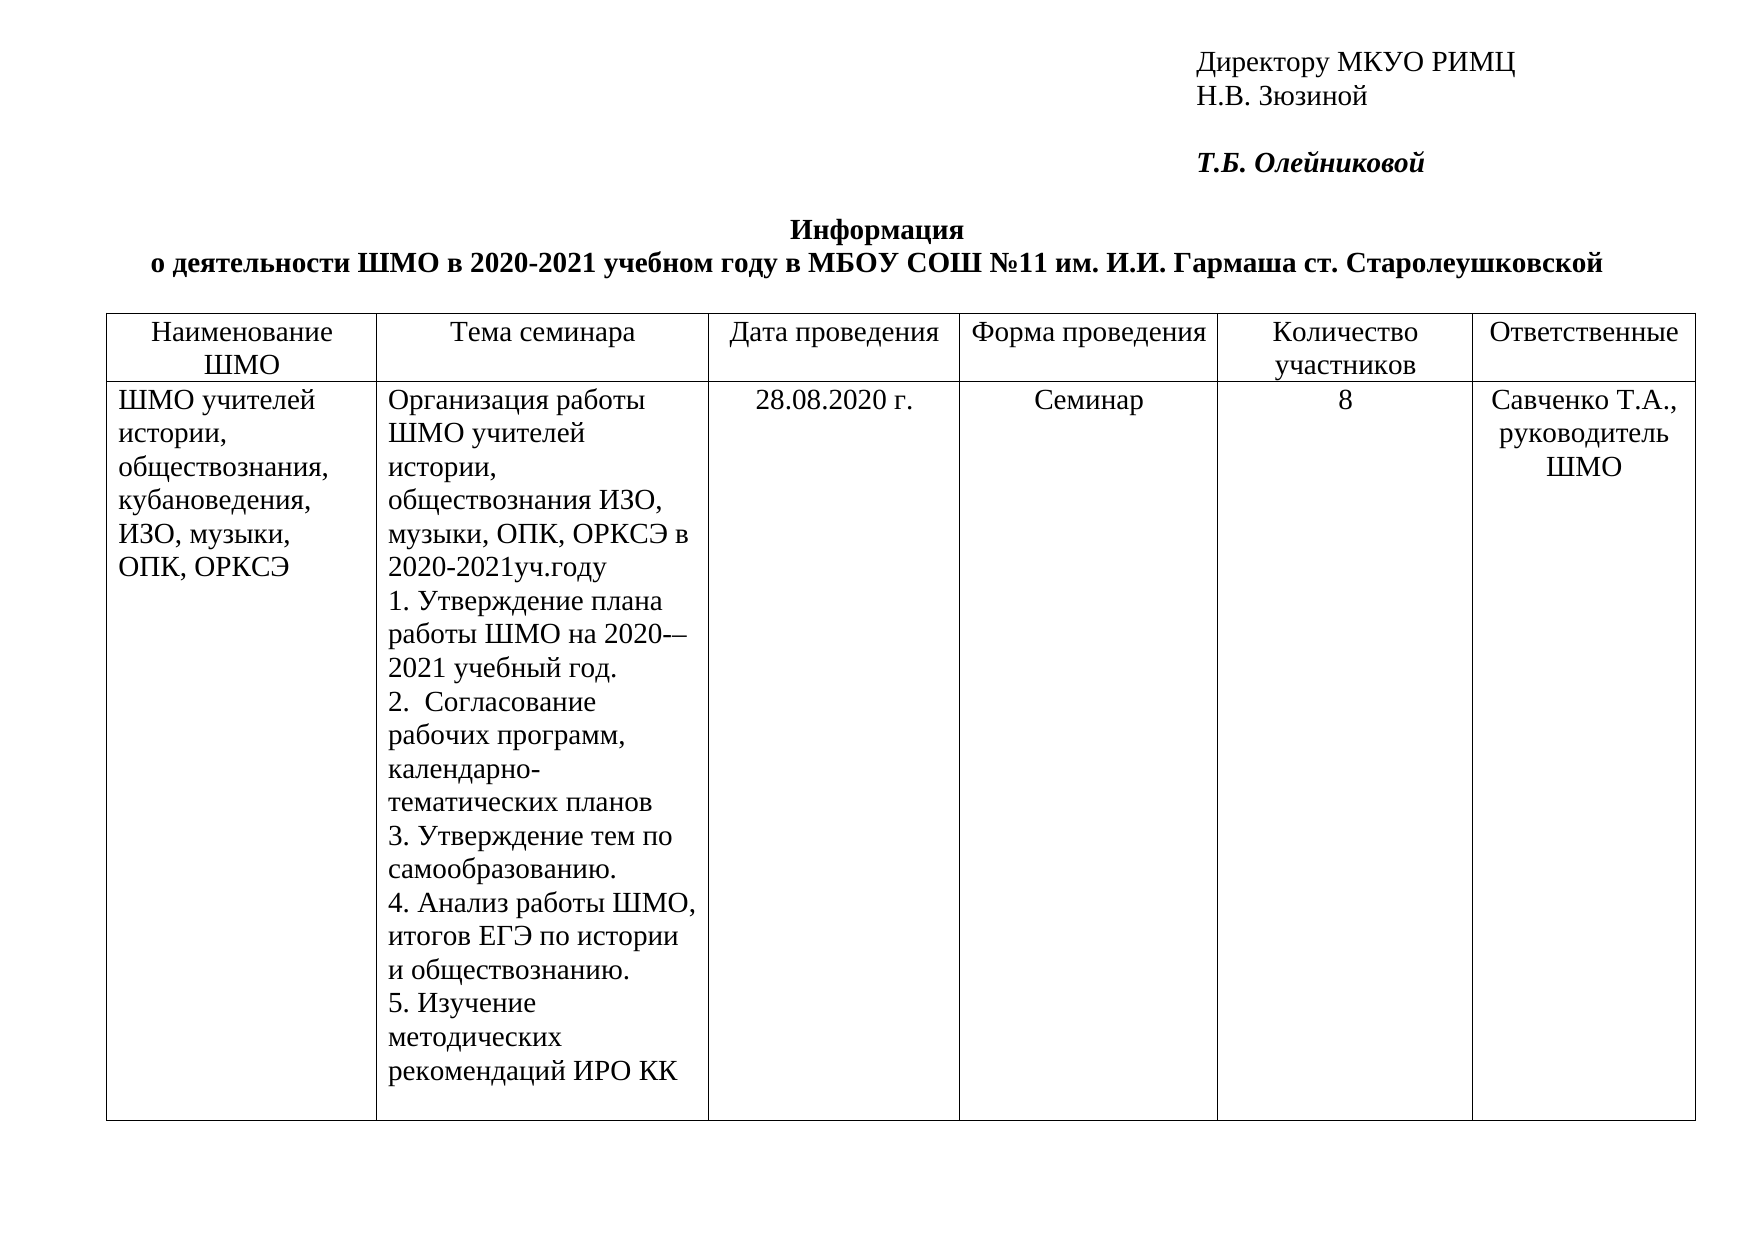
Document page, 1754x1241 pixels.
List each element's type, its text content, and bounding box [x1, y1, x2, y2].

table_cell ШМО учителей истории, обществознания, кубановедения, ИЗО, музыки, ОПК, ОРКСЭ [107, 382, 376, 1120]
table_cell 8 [1218, 382, 1472, 1120]
text Информация [118, 212, 1636, 246]
text Директору МКУО РИМЦ [1196, 44, 1636, 78]
table_header Количество участников [1218, 314, 1472, 381]
table_header Тема семинара [377, 314, 708, 381]
text Т.Б. Олейниковой [1196, 145, 1636, 178]
table_cell Савченко Т.А., руководитель ШМО [1473, 382, 1695, 1120]
table_header Дата проведения [709, 314, 959, 381]
table_cell Семинар [960, 382, 1217, 1120]
text о деятельности ШМО в 2020-2021 учебном году в МБОУ СОШ №11 им. И.И. Гармаша ст. Старолеушковской [118, 246, 1636, 279]
table_header Ответственные [1473, 314, 1695, 381]
table_header Наименование ШМО [107, 314, 376, 381]
table_cell Организация работы ШМО учителей истории, обществознания ИЗО, музыки, ОПК, ОРКСЭ в 2020-2021уч.году 1. Утверждение плана работы ШМО на 2020-– 2021 учебный год. 2. Согласование рабочих программ, календарно-тематических планов 3. Утверждение тем по самообразованию. 4. Анализ работы ШМО, итогов ЕГЭ по истории и обществознанию. 5. Изучение методических рекомендаций ИРО КК [377, 382, 708, 1120]
table_header Форма проведения [960, 314, 1217, 381]
text Н.В. Зюзиной [1196, 78, 1636, 111]
table_cell 28.08.2020 г. [709, 382, 959, 1120]
